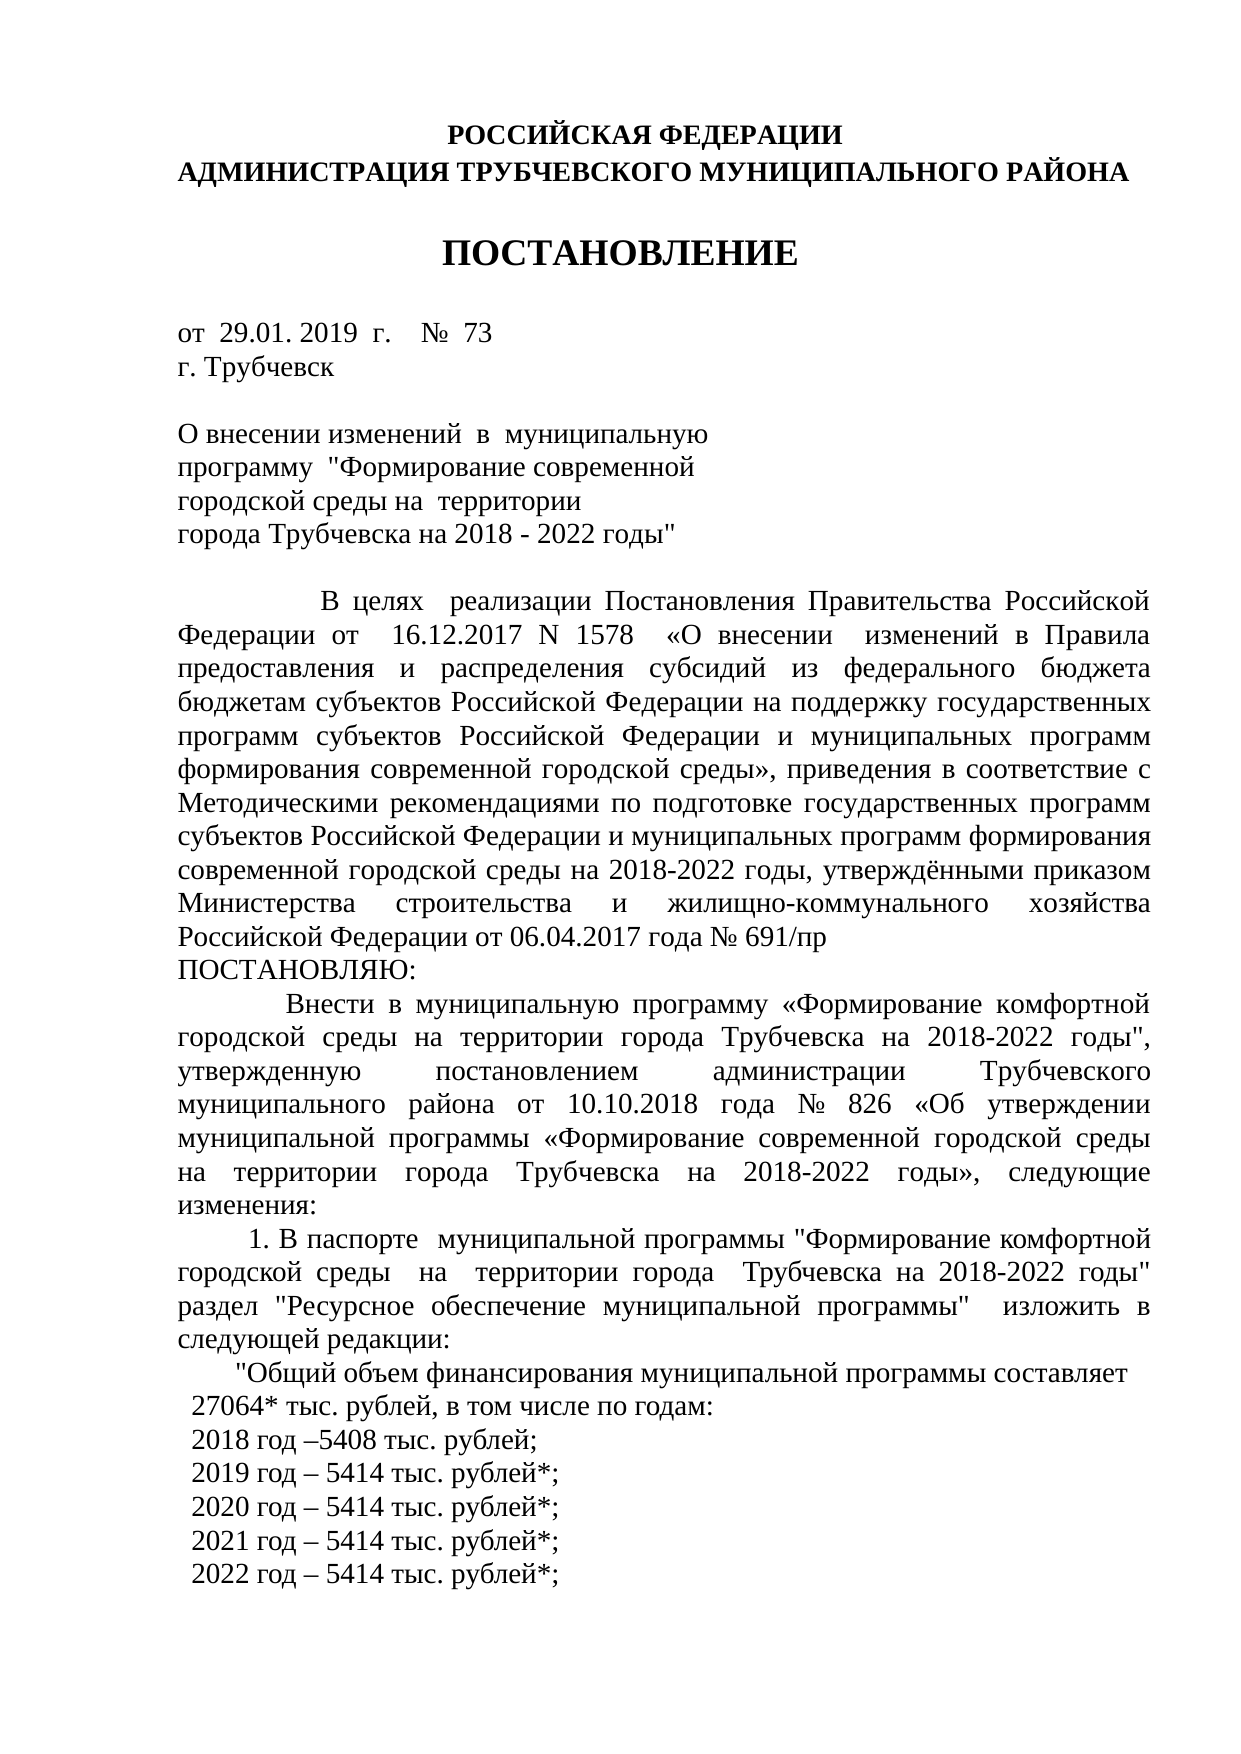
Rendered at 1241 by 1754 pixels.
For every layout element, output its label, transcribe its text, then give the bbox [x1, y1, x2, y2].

text 2019 год – 5414 тыс. рублей*; [191, 1456, 1139, 1489]
text В целях реализации Постановления Правительства Российской Федерации от 16.12.2017 N 1578 «О внесении изменений в Правила предоставления и распределения субсидий из федерального бюджета бюджетам субъектов Российской Федерации на поддержку государственных программ субъектов Российской Федерации и муниципальных программ формирования современной городской среды», приведения в соответствие с Методическими рекомендациями по подготовке государственных программ субъектов Российской Федерации и муниципальных программ формирования современной городской среды на 2018-2022 годы, утверждёнными приказом Министерства строительства и жилищно-коммунального хозяйства Российской Федерации от 06.04.2017 года № 691/пр [177, 583, 1152, 952]
text 2022 год – 5414 тыс. рублей*; [191, 1556, 1139, 1590]
text 2020 год – 5414 тыс. рублей*; [191, 1489, 1152, 1523]
text программу "Формирование современной [177, 449, 1152, 483]
text "Общий объем финансирования муниципальной программы составляет 27064* тыс. рублей, в том числе по годам: 2018 год –5408 тыс. рублей; [191, 1355, 1139, 1456]
text городской среды на территории [177, 483, 1152, 516]
text 1. В паспорте муниципальной программы "Формирование комфортной городской среды на территории города Трубчевска на 2018-2022 годы" раздел "Ресурсное обеспечение муниципальной программы" изложить в следующей редакции: [177, 1221, 1152, 1355]
text РОССИЙСКАЯ ФЕДЕРАЦИИ [177, 118, 1152, 151]
text Внести в муниципальную программу «Формирование комфортной городской среды на территории города Трубчевска на 2018-2022 годы", утвержденную постановлением администрации Трубчевского муниципального района от 10.10.2018 года № 826 «Об утверждении муниципальной программы «Формирование современной городской среды на территории города Трубчевска на 2018-2022 годы», следующие изменения: [177, 986, 1152, 1221]
text АДМИНИСТРАЦИЯ ТРУБЧЕВСКОГО МУНИЦИПАЛЬНОГО РАЙОНА [177, 156, 1152, 188]
text О внесении изменений в муниципальную [177, 416, 1152, 449]
text ПОСТАНОВЛЯЮ: [177, 952, 1152, 986]
text от 29.01. 2019 г. № 73 [177, 315, 1152, 349]
text города Трубчевска на 2018 - 2022 годы" [177, 516, 1152, 550]
text г. Трубчевск [177, 349, 1152, 382]
text ПОСТАНОВЛЕНИЕ [177, 230, 1152, 273]
text 2021 год – 5414 тыс. рублей*; [191, 1523, 1139, 1556]
